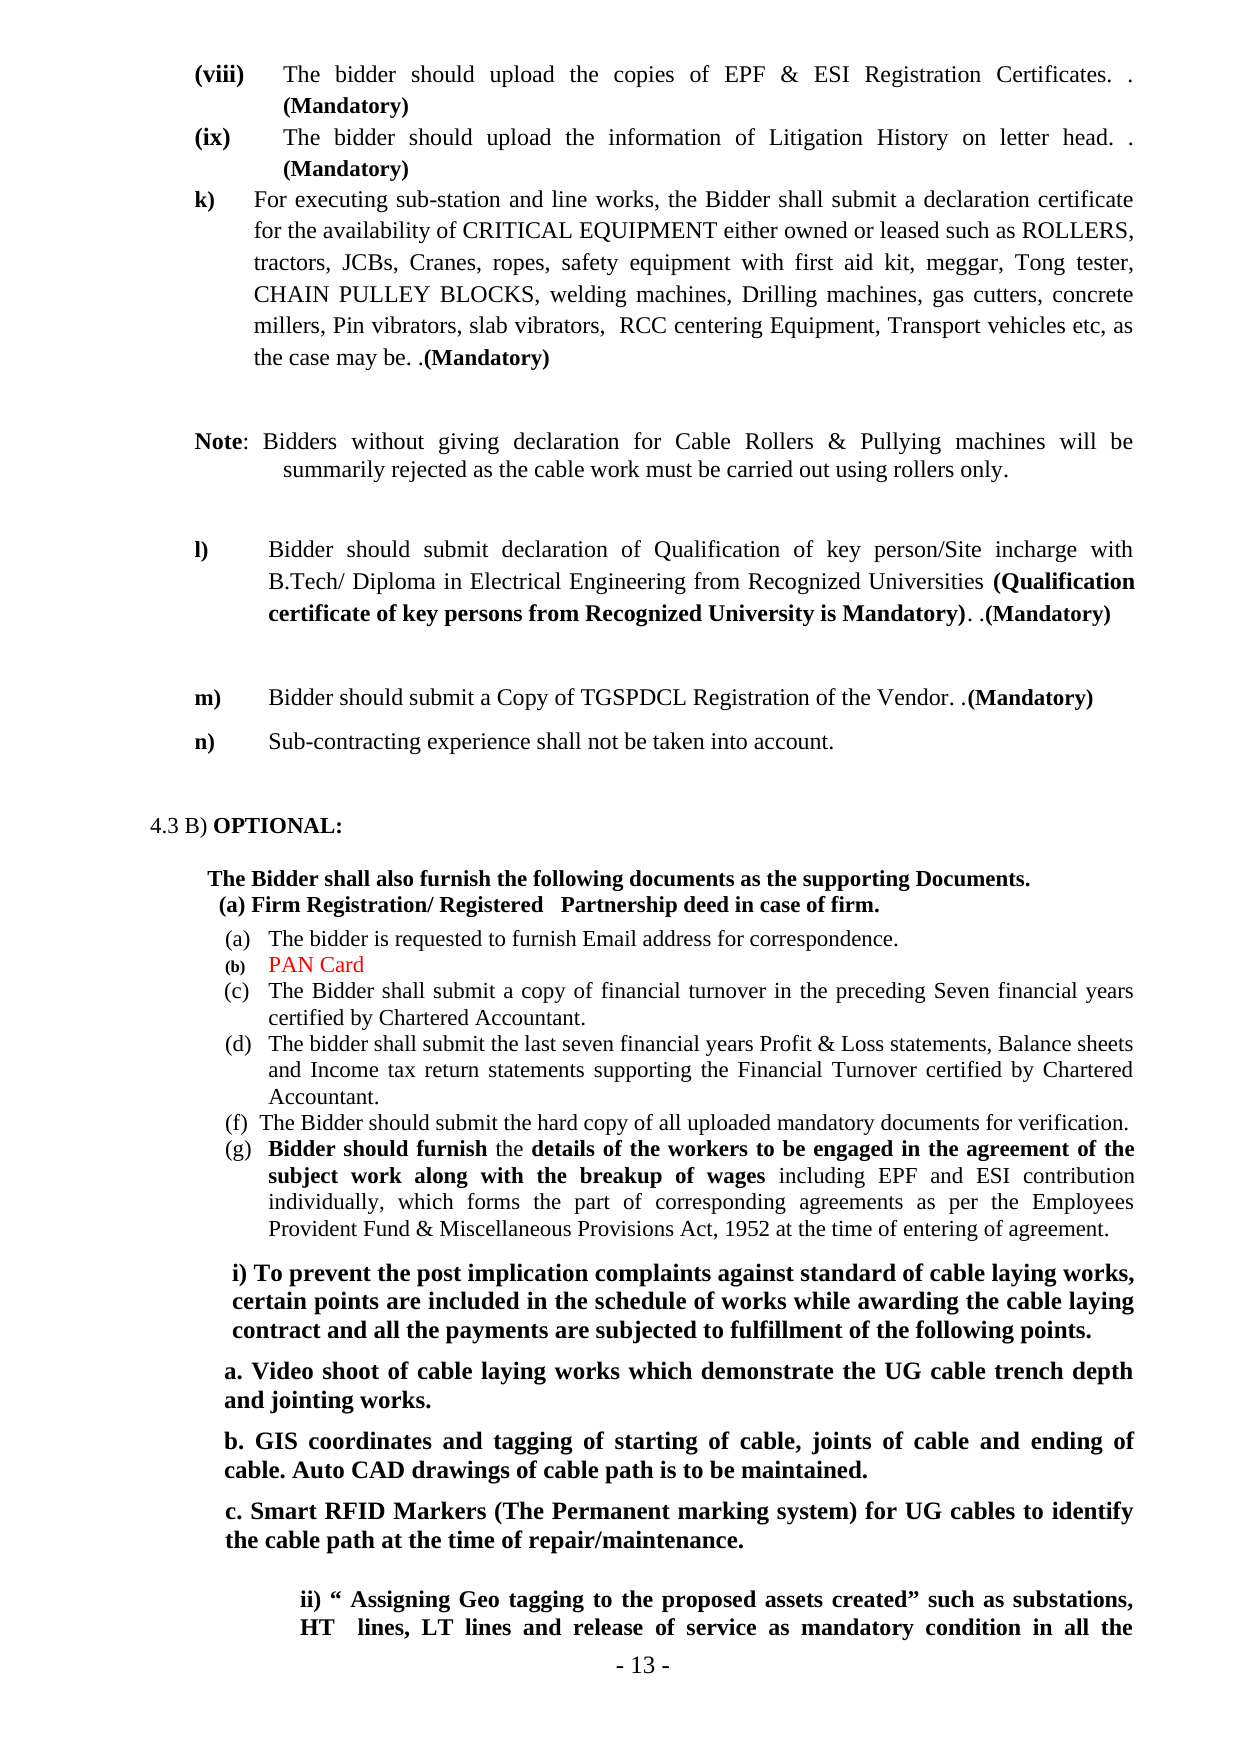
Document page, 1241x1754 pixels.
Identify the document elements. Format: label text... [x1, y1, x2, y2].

list Bidder should submit declaration of Qualification of key person/Site incharge with B.Tech/ Diploma in Electrical Engineering from Recognized Universities (Qualification certificate of key persons from Recognized University is Mandatory). .(Mandatory) [194, 535, 1135, 626]
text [300, 1585, 1135, 1640]
list Note: Bidders without giving declaration for Cable Rollers & Pullying machines will be summarily rejected as the cable work must be carried out using rollers only. [194, 427, 1135, 483]
list The Bidder shall submit a copy of financial turnover in the preceding Seven financial years certified by Chartered Accountant. [224, 977, 1135, 1030]
list The bidder is requested to furnish Email address for correspondence. [225, 925, 1135, 951]
text 4.3 B) OPTIONAL: [150, 812, 1135, 838]
text The Bidder shall also furnish the following documents as the supporting Documents. [150, 865, 1135, 891]
text a. Video shoot of cable laying works which demonstrate the UG cable trench depth and jointing works. [224, 1356, 1135, 1414]
list Bidder should furnish the details of the workers to be engaged in the agreement of the subject work along with the breakup of wages including EPF and ESI contribution individually, which forms the part of corresponding agreements as per the Employees Provident Fund & Miscellaneous Provisions Act, 1952 at the time of entering of agreement. [225, 1136, 1135, 1241]
text c. Smart RFID Markers (The Permanent marking system) for UG cables to identify the cable path at the time of repair/maintenance. [225, 1496, 1135, 1554]
list Sub-contracting experience shall not be taken into account. [194, 727, 1135, 754]
list The bidder should upload the copies of EPF & ESI Registration Certificates. .(Mandatory) [194, 59, 1135, 118]
list The bidder shall submit the last seven financial years Profit & Loss statements, Balance sheets and Income tax return statements supporting the Financial Turnover certified by Chartered Accountant. [225, 1030, 1135, 1109]
text i) To prevent the post implication complaints against standard of cable laying works, certain points are included in the schedule of works while awarding the cable laying contract and all the payments are subjected to fulfillment of the following points. [232, 1258, 1135, 1344]
list Bidder should submit a Copy of TGSPDCL Registration of the Vendor. .(Mandatory) [194, 683, 1135, 710]
text (f) The Bidder should submit the hard copy of all uploaded mandatory documents for verification. [225, 1109, 1135, 1136]
list PAN Card [225, 951, 1135, 977]
list The bidder should upload the information of Litigation History on letter head. .(Mandatory) [194, 122, 1135, 181]
text (a) Firm Registration/ Registered Partnership deed in case of firm. [150, 891, 1135, 917]
text b. GIS coordinates and tagging of starting of cable, joints of cable and ending of cable. Auto CAD drawings of cable path is to be maintained. [224, 1426, 1135, 1484]
list For executing sub-station and line works, the Bidder shall submit a declaration certificate for the availability of CRITICAL EQUIPMENT either owned or leased such as ROLLERS, tractors, JCBs, Cranes, ropes, safety equipment with first aid kit, meggar, Tong tester, CHAIN PULLEY BLOCKS, welding machines, Drilling machines, gas cutters, concrete millers, Pin vibrators, slab vibrators, RCC centering Equipment, Transport vehicles etc, as the case may be. .(Mandatory) [194, 185, 1135, 371]
